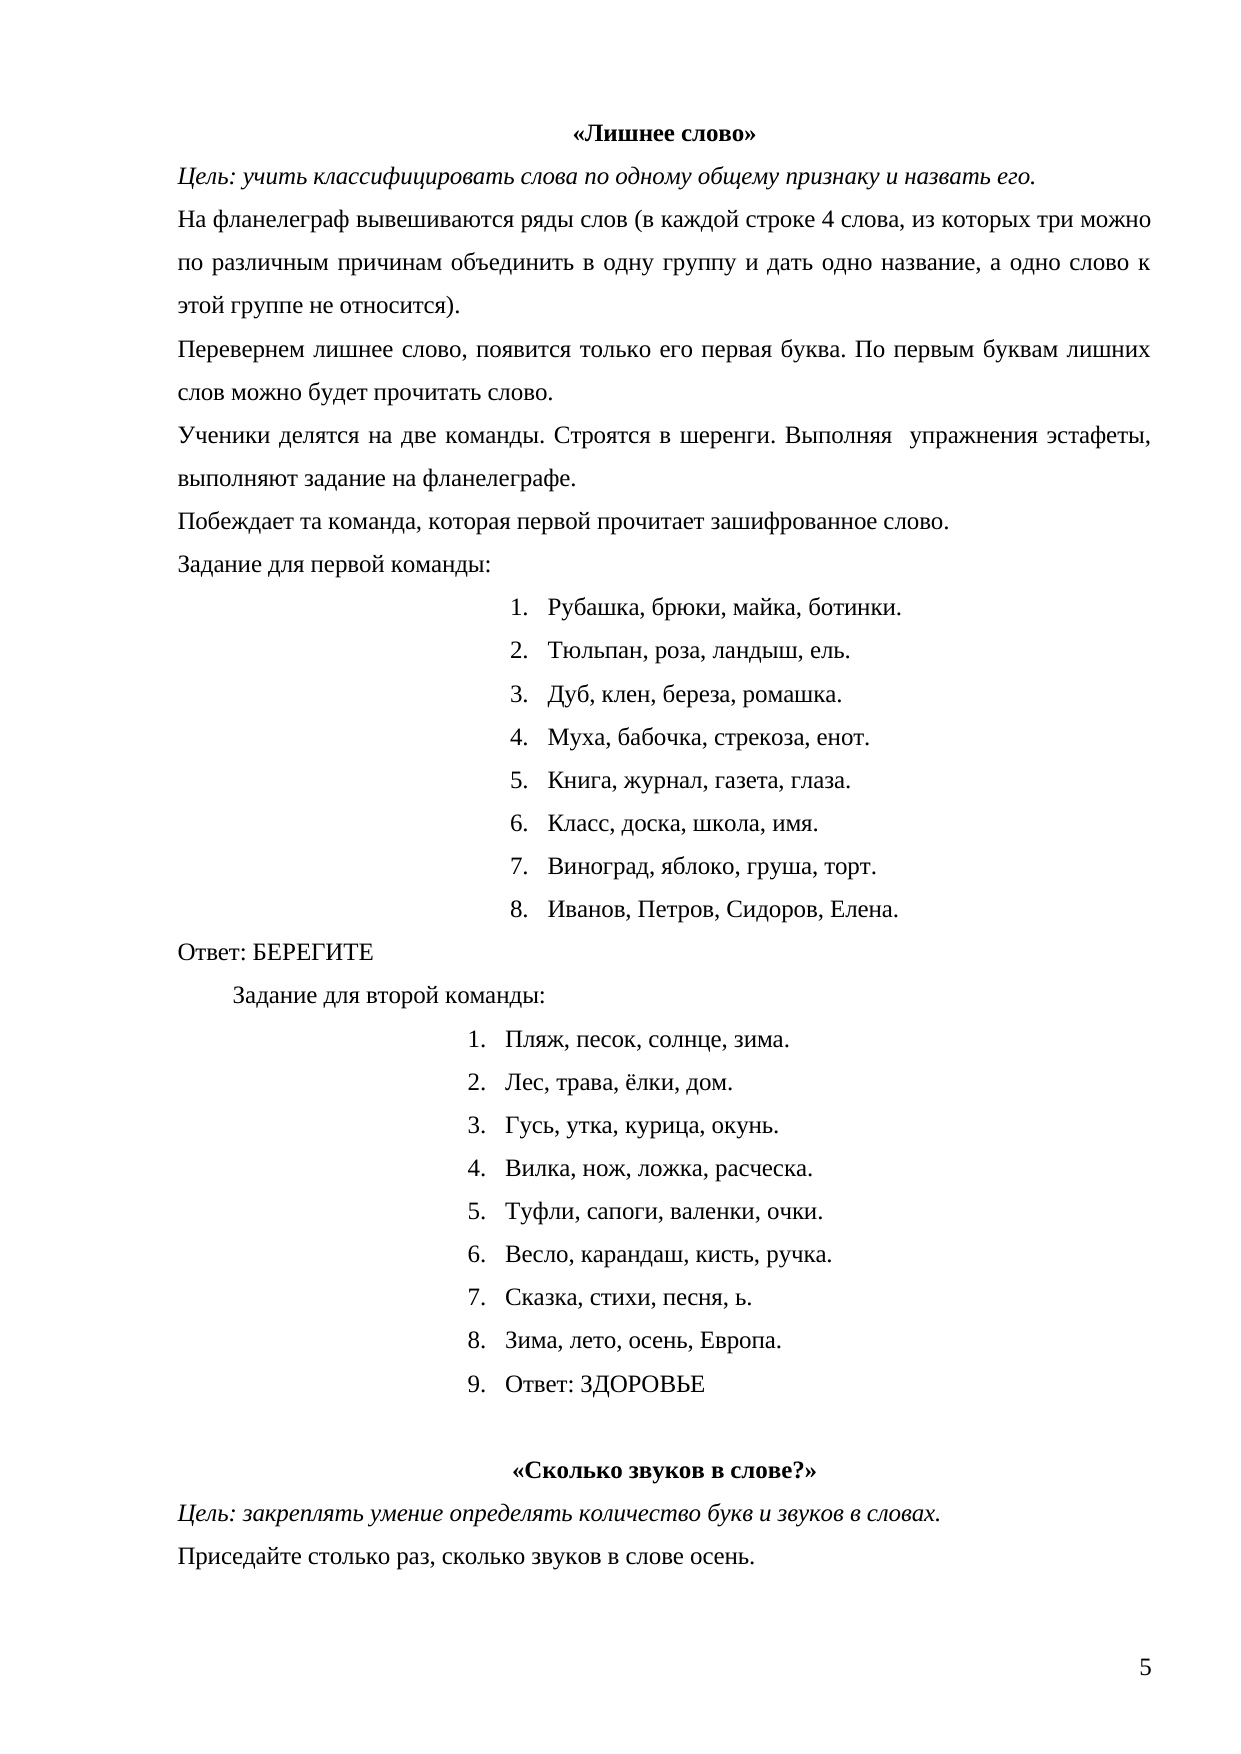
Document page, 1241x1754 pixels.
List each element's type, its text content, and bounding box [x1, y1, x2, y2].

list Лес, трава, ёлки, дом. [467, 1067, 1152, 1096]
list Дуб, клен, береза, ромашка. [510, 679, 1152, 707]
list Сказка, стихи, песня, ь. [467, 1282, 1152, 1311]
text «Сколько звуков в слове?» [177, 1455, 1152, 1484]
list Книга, журнал, газета, глаза. [510, 765, 1152, 794]
text Ответ: БЕРЕГИТЕ [177, 937, 1152, 966]
list Пляж, песок, солнце, зима. [467, 1024, 1152, 1052]
text Ученики делятся на две команды. Строятся в шеренги. Выполняя упражнения эстафеты, выполняют задание на фланелеграфе. [177, 420, 1152, 492]
list Весло, карандаш, кисть, ручка. [467, 1239, 1152, 1268]
list Зима, лето, осень, Европа. [467, 1326, 1152, 1354]
list Гусь, утка, курица, окунь. [467, 1110, 1152, 1139]
text Задание для второй команды: [177, 981, 1152, 1009]
list Иванов, Петров, Сидоров, Елена. [510, 894, 1152, 923]
text Цель: закреплять умение определять количество букв и звуков в словах. [177, 1498, 1152, 1527]
list Виноград, яблоко, груша, торт. [510, 851, 1152, 880]
text «Лишнее слово» [177, 118, 1152, 147]
list Класс, доска, школа, имя. [510, 808, 1152, 837]
text Побеждает та команда, которая первой прочитает зашифрованное слово. [177, 506, 1152, 535]
list Вилка, нож, ложка, расческа. [467, 1153, 1152, 1182]
text Перевернем лишнее слово, появится только его первая буква. По первым буквам лишних слов можно будет прочитать слово. [177, 334, 1152, 406]
list Рубашка, брюки, майка, ботинки. [510, 592, 1152, 621]
list Туфли, сапоги, валенки, очки. [467, 1196, 1152, 1225]
text Цель: учить классифицировать слова по одному общему признаку и назвать его. [177, 161, 1152, 190]
text Задание для первой команды: [177, 549, 1152, 578]
list Тюльпан, роза, ландыш, ель. [510, 636, 1152, 664]
list Ответ: ЗДОРОВЬЕ [467, 1369, 1152, 1397]
text Приседайте столько раз, сколько звуков в слове осень. [177, 1541, 1152, 1570]
text На фланелеграф вывешиваются ряды слов (в каждой строке 4 слова, из которых три можно по различным причинам объединить в одну группу и дать одно название, а одно слово к этой группе не относится). [177, 204, 1152, 319]
list Муха, бабочка, стрекоза, енот. [510, 722, 1152, 751]
